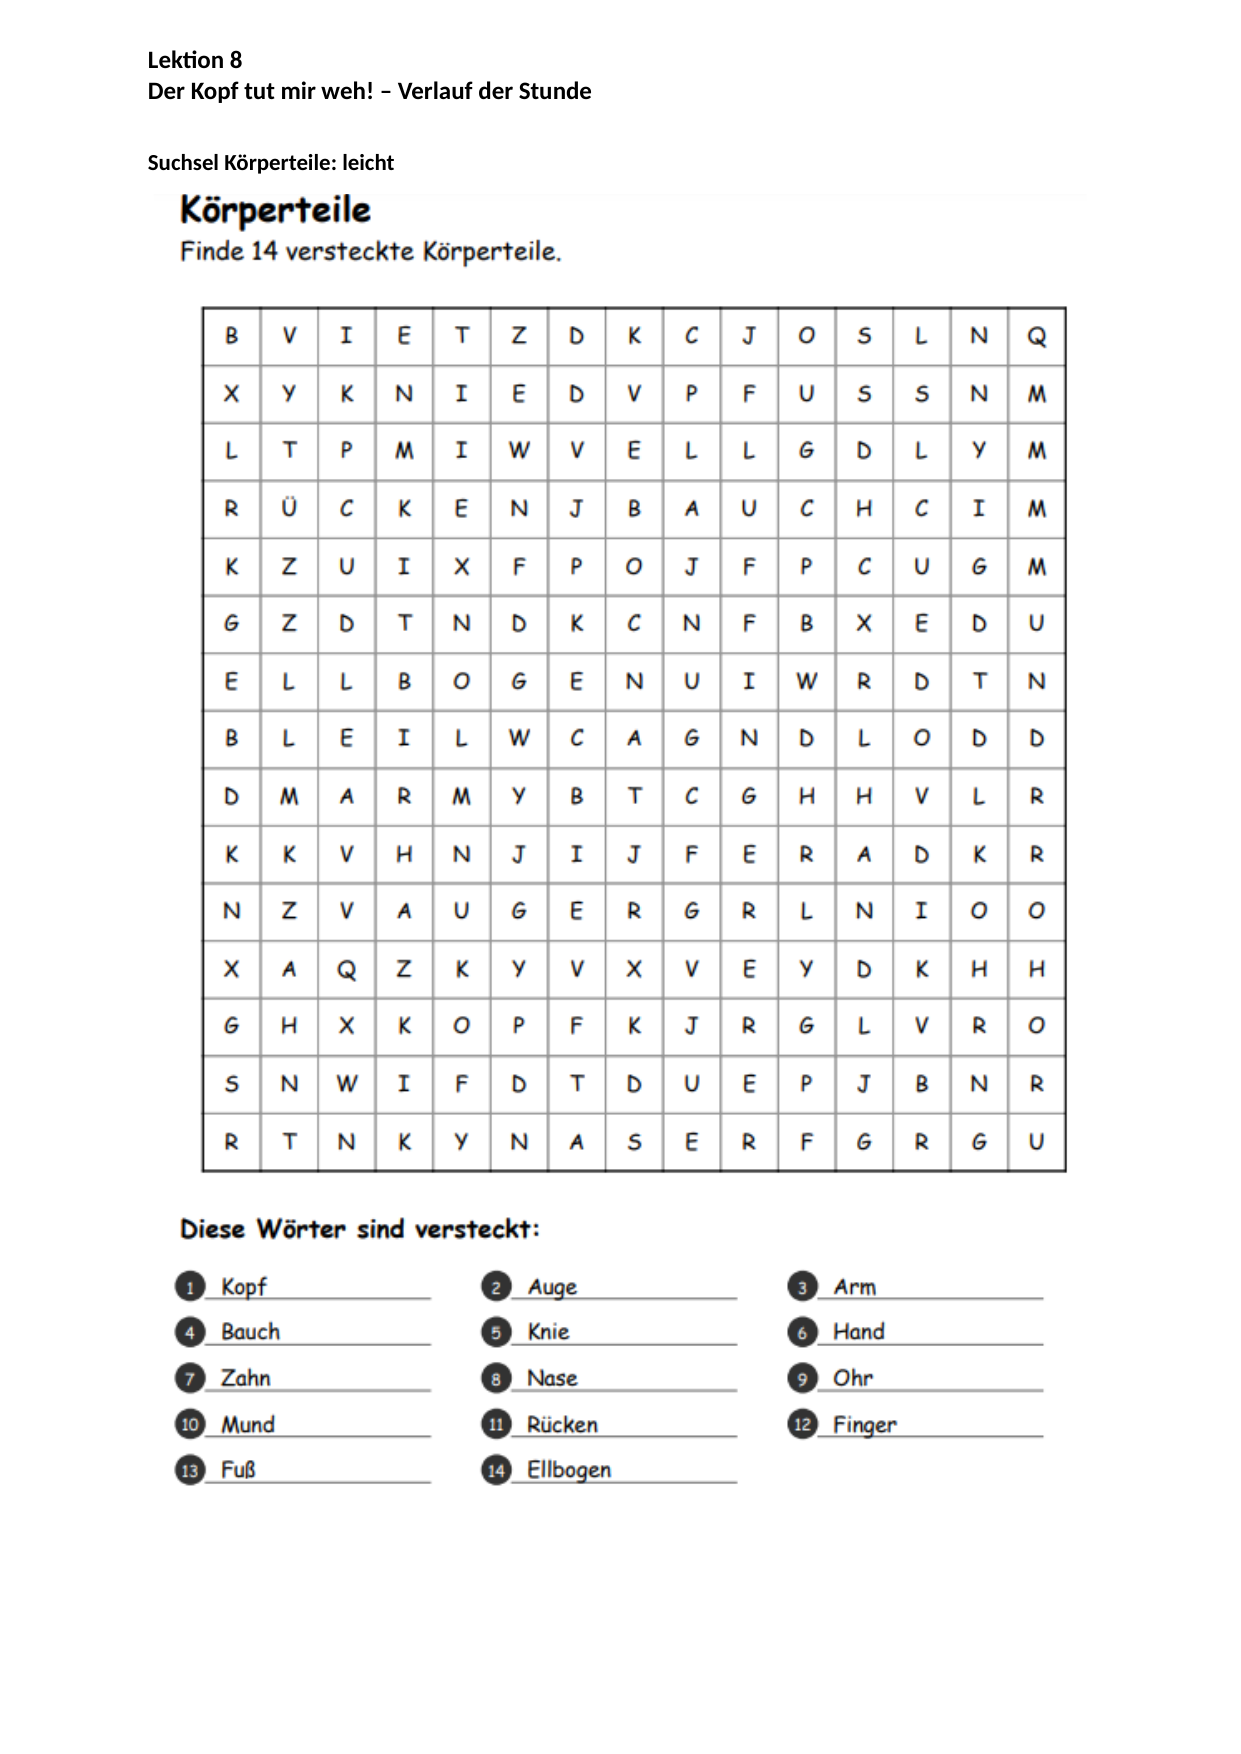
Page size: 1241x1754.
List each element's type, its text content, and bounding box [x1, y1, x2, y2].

picture [153, 194, 1087, 1494]
text Suchsel Körperteile: leicht [148, 148, 1093, 176]
